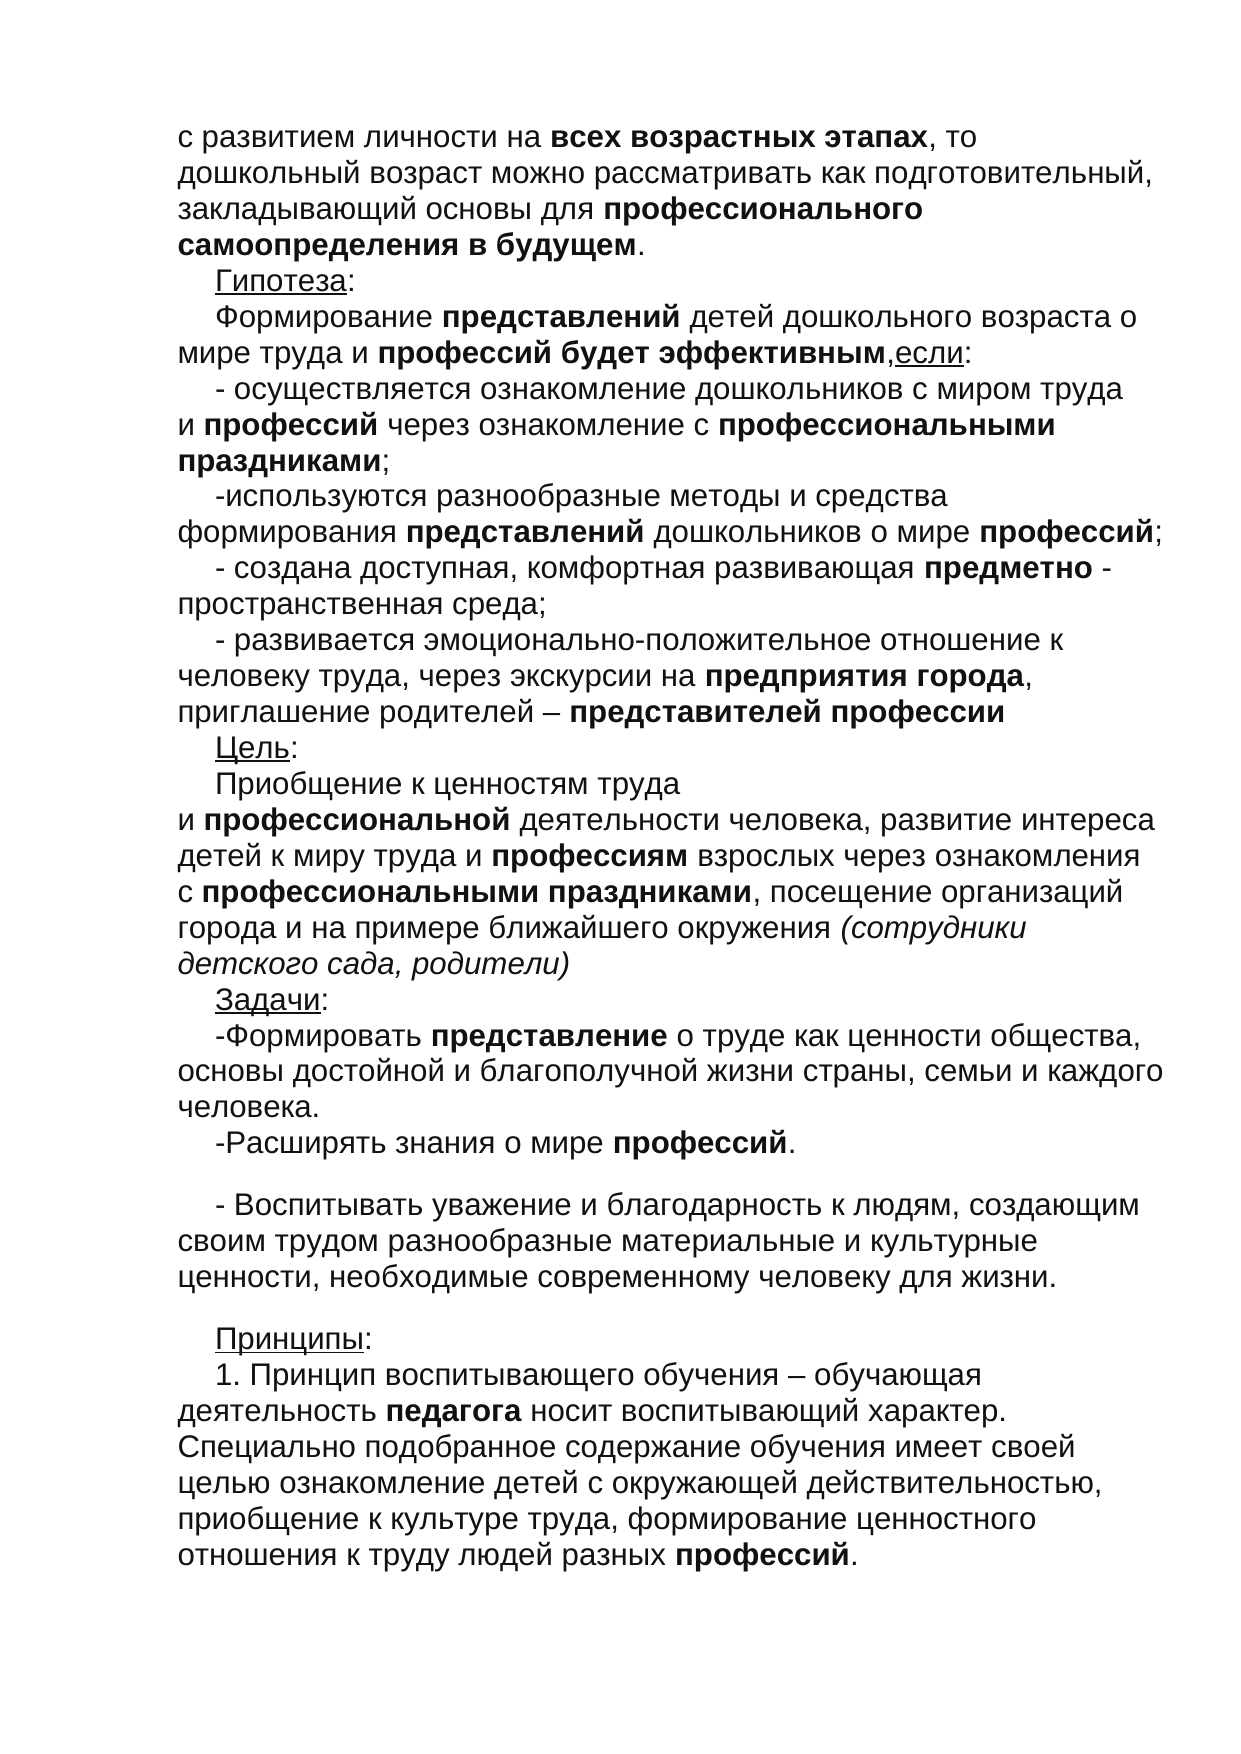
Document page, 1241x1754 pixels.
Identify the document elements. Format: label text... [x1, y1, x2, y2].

text -используются разнообразные методы и средства формирования представлений дошкольников о мире профессий; [177, 477, 1167, 549]
text 1. Принцип воспитывающего обучения – обучающая деятельность педагога носит воспитывающий характер. Специально подобранное содержание обучения имеет своей целью ознакомление детей с окружающей действительностью, приобщение к культуре труда, формирование ценностного отношения к труду людей разных профессий. [177, 1356, 1167, 1572]
text Гипотеза: [177, 262, 1167, 298]
text Формирование представлений детей дошкольного возраста о мире труда и профессий будет эффективным,если: [177, 298, 1167, 370]
text - Воспитывать уважение и благодарность к людям, создающим своим трудом разнообразные материальные и культурные ценности, необходимые современному человеку для жизни. [177, 1186, 1167, 1294]
text - осуществляется ознакомление дошкольников с миром труда и профессий через ознакомление с профессиональными праздниками; [177, 370, 1167, 477]
text -Формировать представление о труде как ценности общества, основы достойной и благополучной жизни страны, семьи и каждого человека. [177, 1017, 1167, 1124]
text Цель: [177, 729, 1167, 765]
text Задачи: [177, 981, 1167, 1017]
text Приобщение к ценностям труда и профессиональной деятельности человека, развитие интереса детей к миру труда и профессиям взрослых через ознакомления с профессиональными праздниками, посещение организаций города и на примере ближайшего окружения (сотрудники детского сада, родители) [177, 765, 1167, 981]
text -Расширять знания о мире профессий. [177, 1124, 1167, 1160]
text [177, 118, 1167, 262]
text - создана доступная, комфортная развивающая предметно - пространственная среда; [177, 549, 1167, 621]
text - развивается эмоционально-положительное отношение к человеку труда, через экскурсии на предприятия города, приглашение родителей – представителей профессии [177, 621, 1167, 729]
text Принципы: [177, 1320, 1167, 1356]
